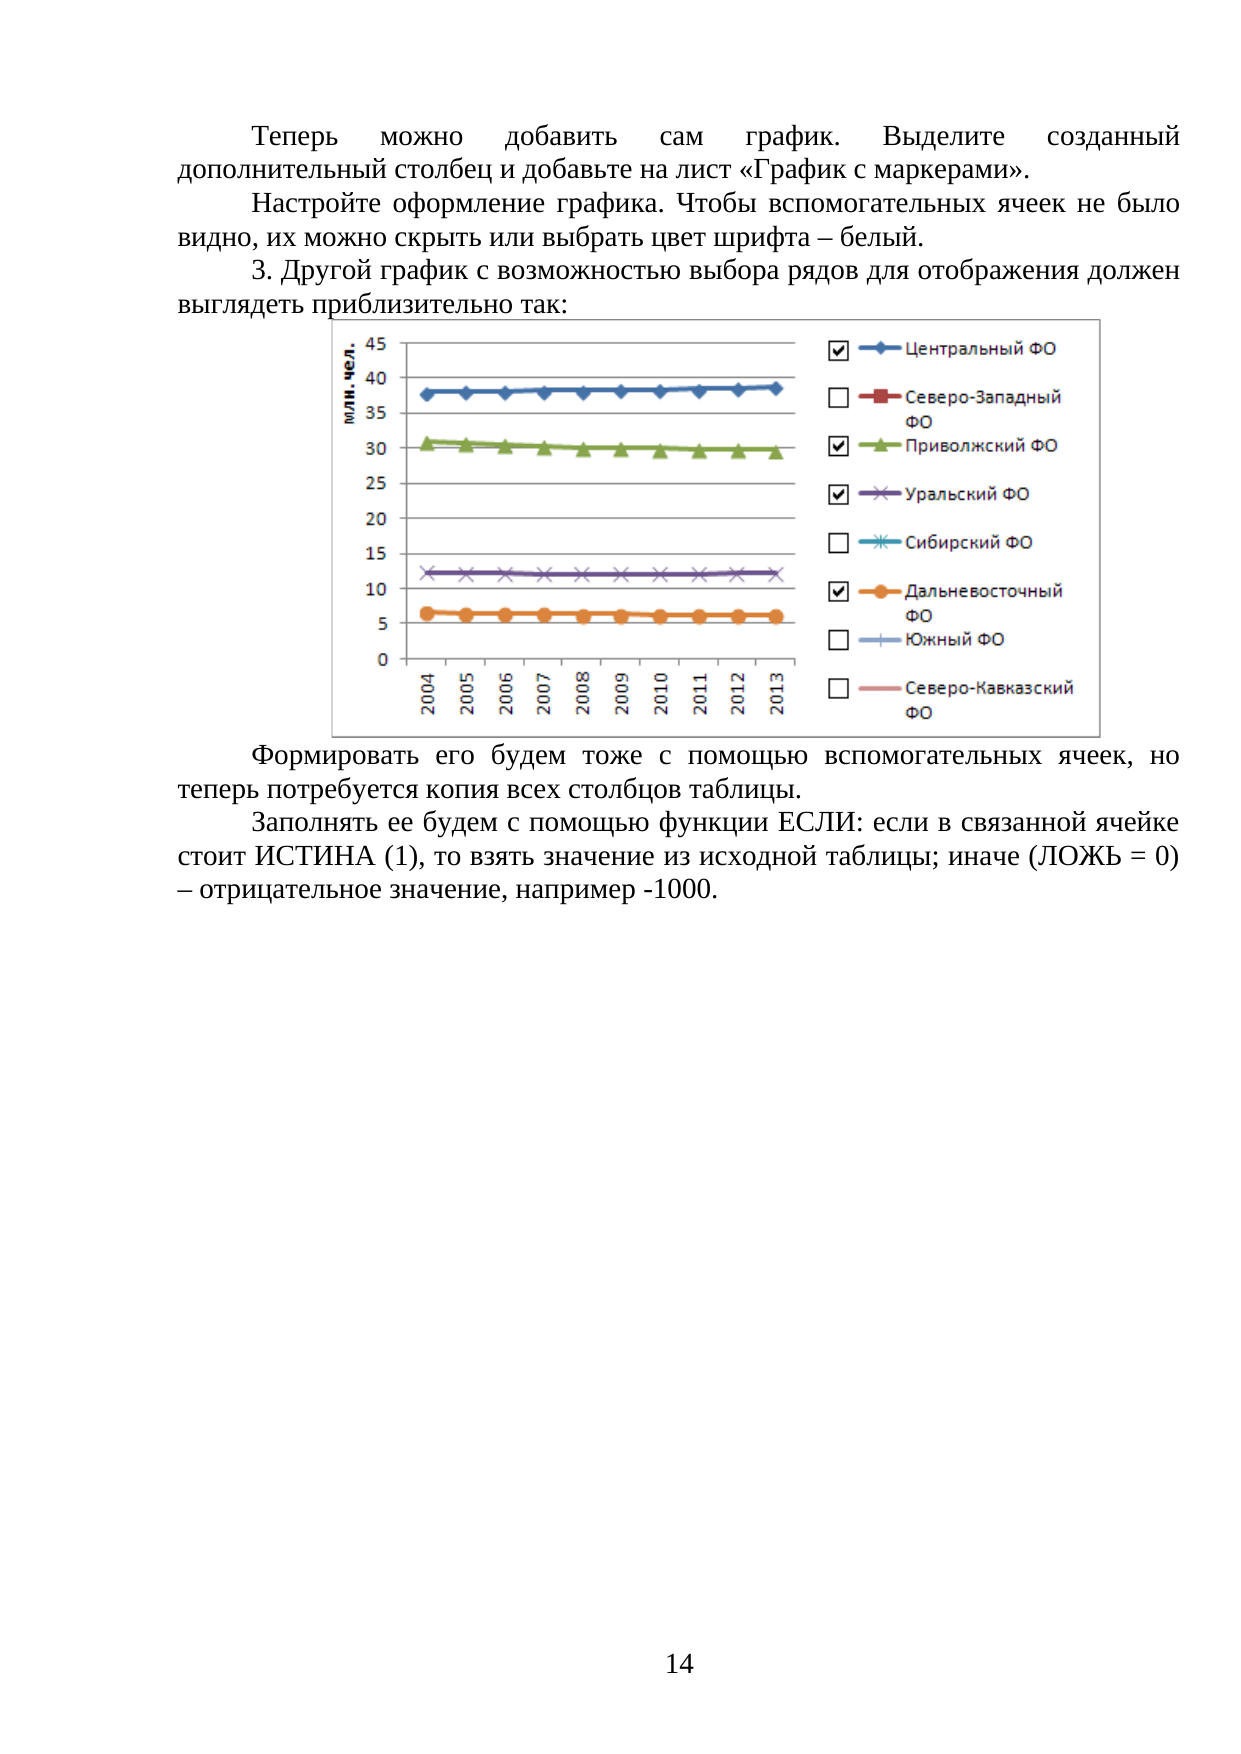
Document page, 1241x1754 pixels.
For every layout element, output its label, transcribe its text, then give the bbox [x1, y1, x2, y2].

text Формировать его будем тоже с помощью вспомогательных ячеек, но теперь потребуется копия всех столбцов таблицы. [177, 737, 1181, 804]
text Теперь можно добавить сам график. Выделите созданный дополнительный столбец и добавьте на лист «График с маркерами». [177, 118, 1181, 185]
text Настройте оформление графика. Чтобы вспомогательных ячеек не было видно, их можно скрыть или выбрать цвет шрифта – белый. [177, 185, 1181, 252]
list Другой график с возможностью выбора рядов для отображения должен выглядеть приблизительно так: [177, 252, 1181, 319]
picture [331, 319, 1101, 738]
text Заполнять ее будем с помощью функции ЕСЛИ: если в связанной ячейке стоит ИСТИНА (1), то взять значение из исходной таблицы; иначе (ЛОЖЬ = 0) – отрицательное значение, например -1000. [177, 804, 1181, 905]
